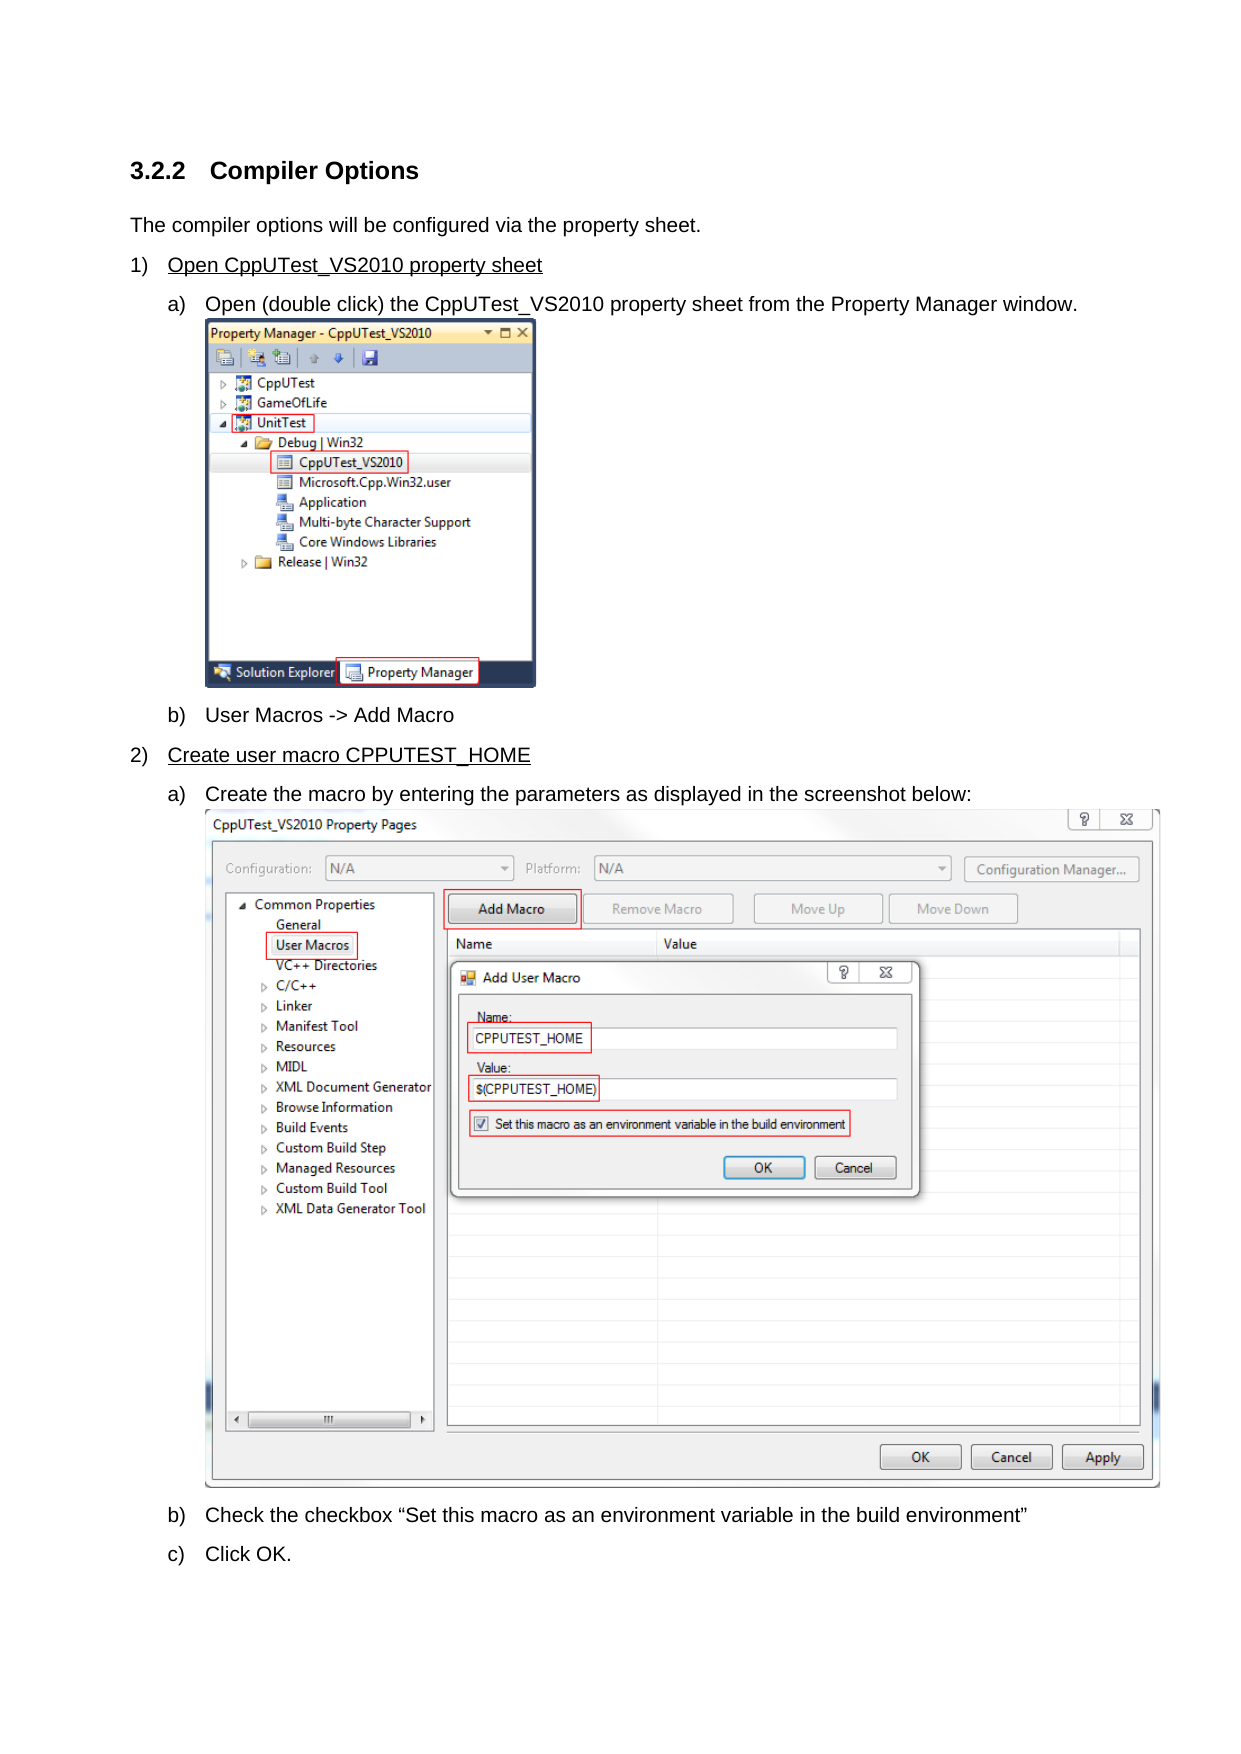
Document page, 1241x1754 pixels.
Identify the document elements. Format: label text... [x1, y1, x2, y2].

text The compiler options will be configured via the property sheet. [130, 213, 1110, 237]
list Check the checkbox “Set this macro as an environment variable in the build environment” [167, 1503, 1110, 1527]
subtitle Compiler Options [130, 156, 1110, 184]
list Click OK. [167, 1542, 1110, 1566]
picture [205, 318, 537, 688]
list Open CppUTest_VS2010 property sheet [130, 252, 1110, 276]
list User Macros -> Add Macro [167, 703, 1110, 727]
list Create user macro CPPUTEST_HOME [130, 743, 1110, 767]
picture [205, 809, 1161, 1488]
